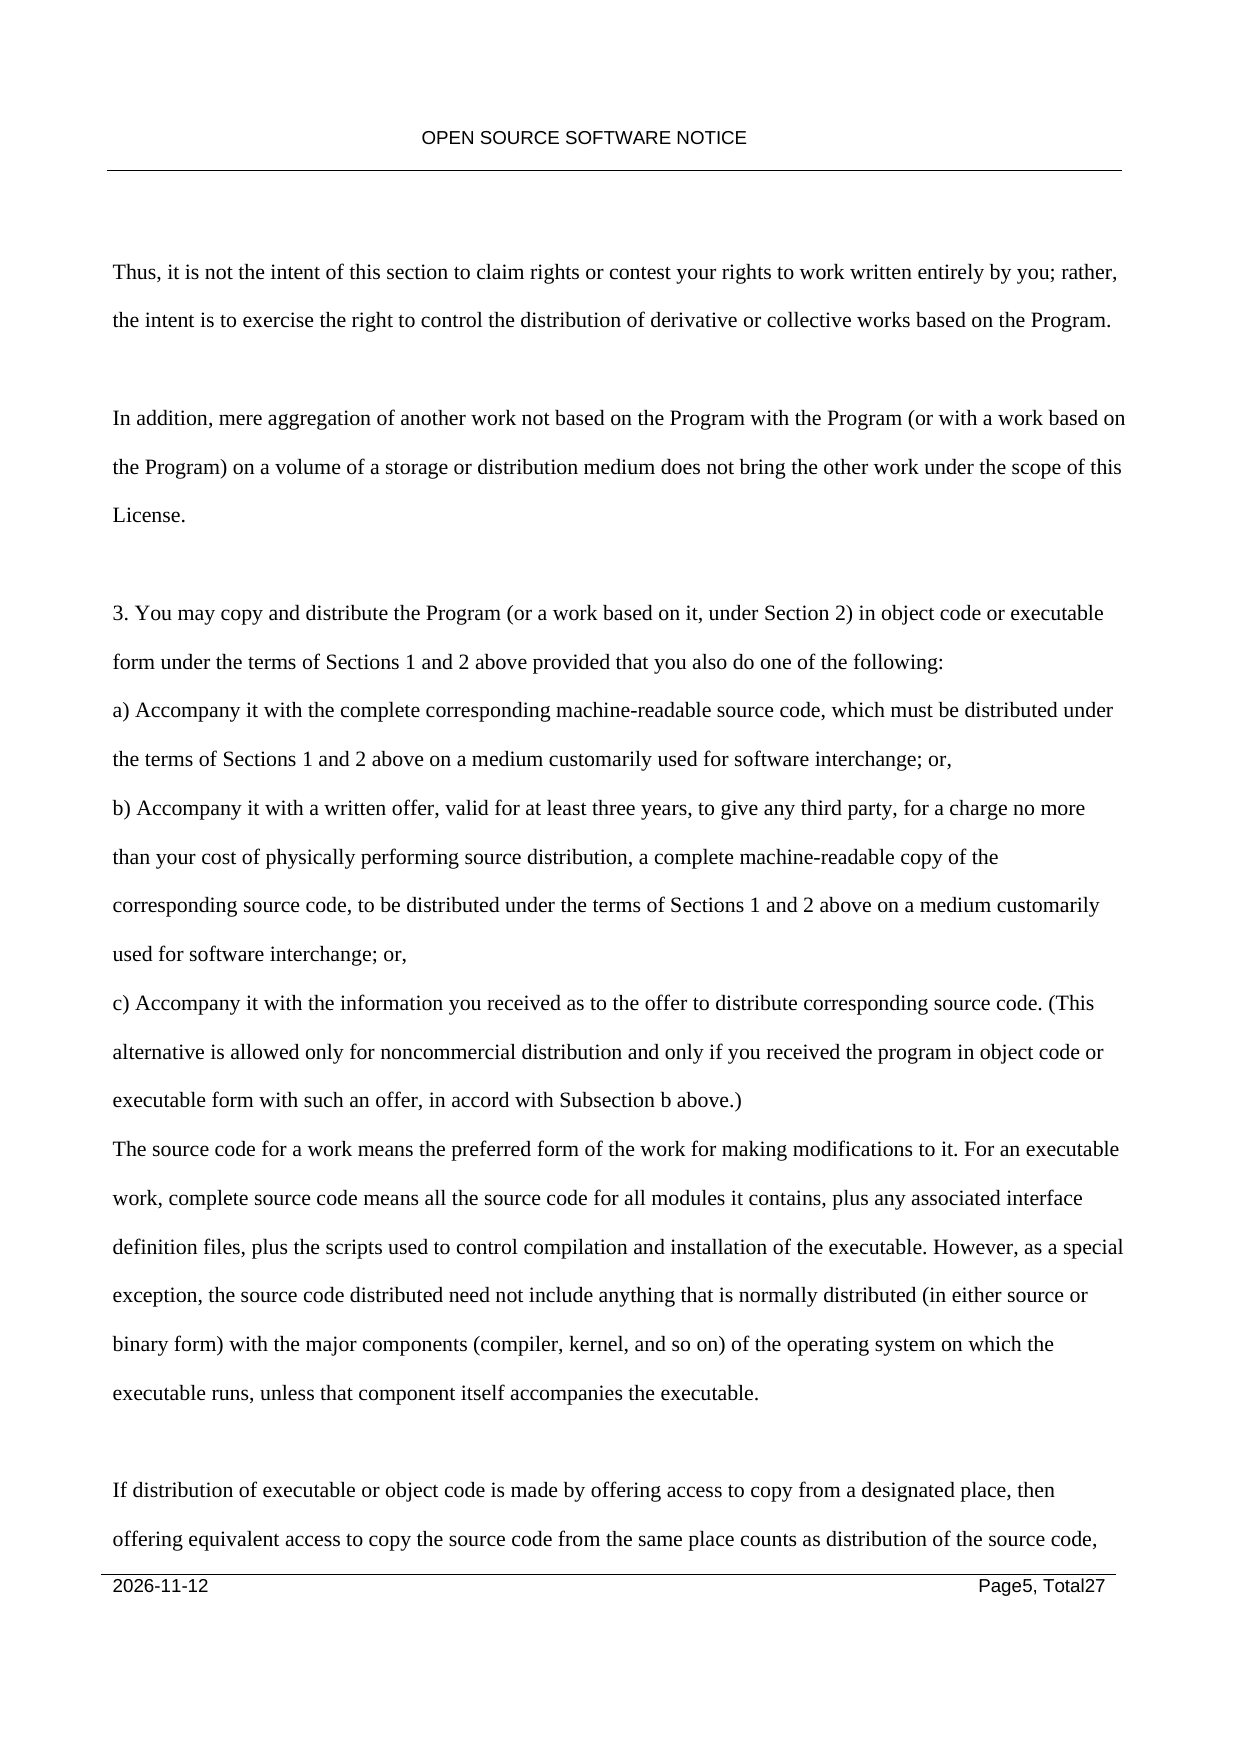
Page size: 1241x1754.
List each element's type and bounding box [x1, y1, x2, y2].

text [112, 206, 1128, 1555]
